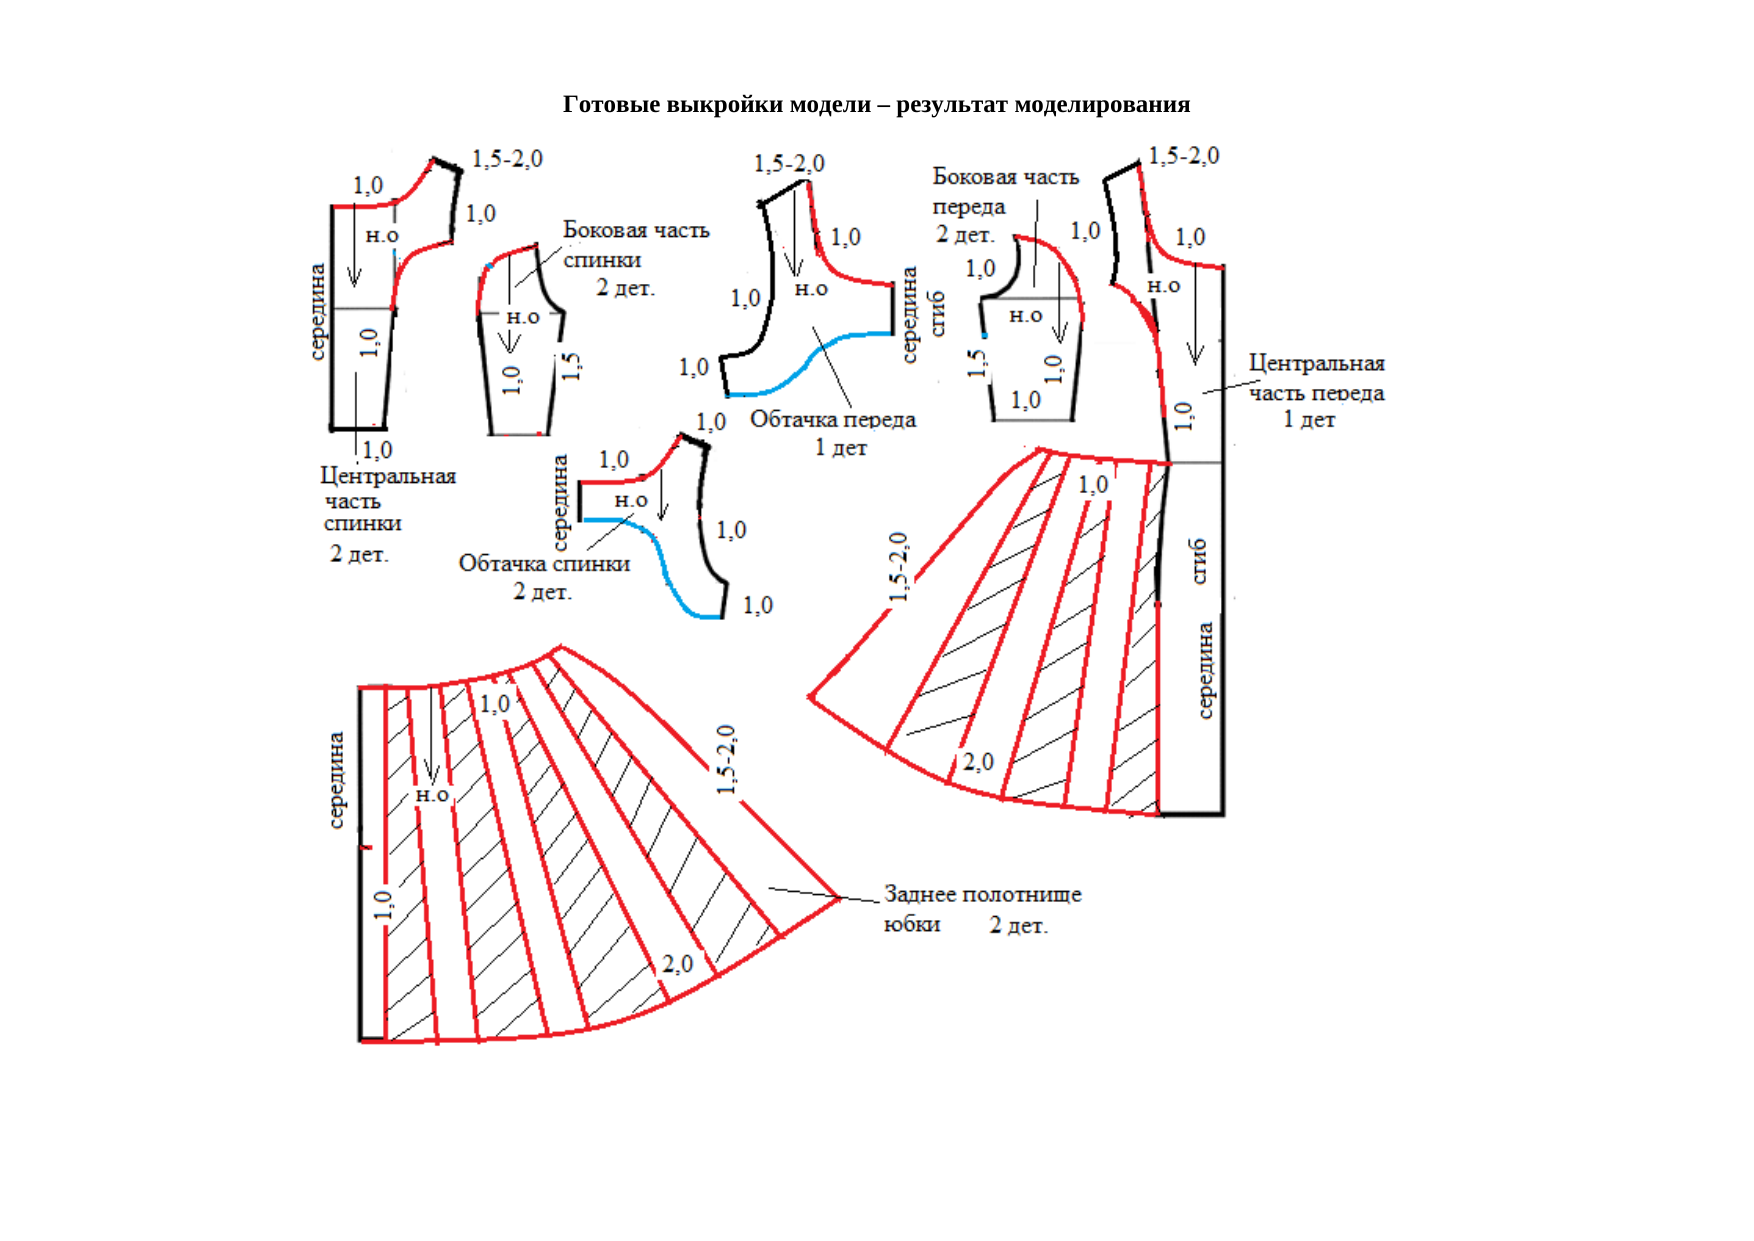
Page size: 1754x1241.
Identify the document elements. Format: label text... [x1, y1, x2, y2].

picture [310, 142, 1444, 1104]
text Готовые выкройки модели – результат моделирования [118, 89, 1636, 117]
